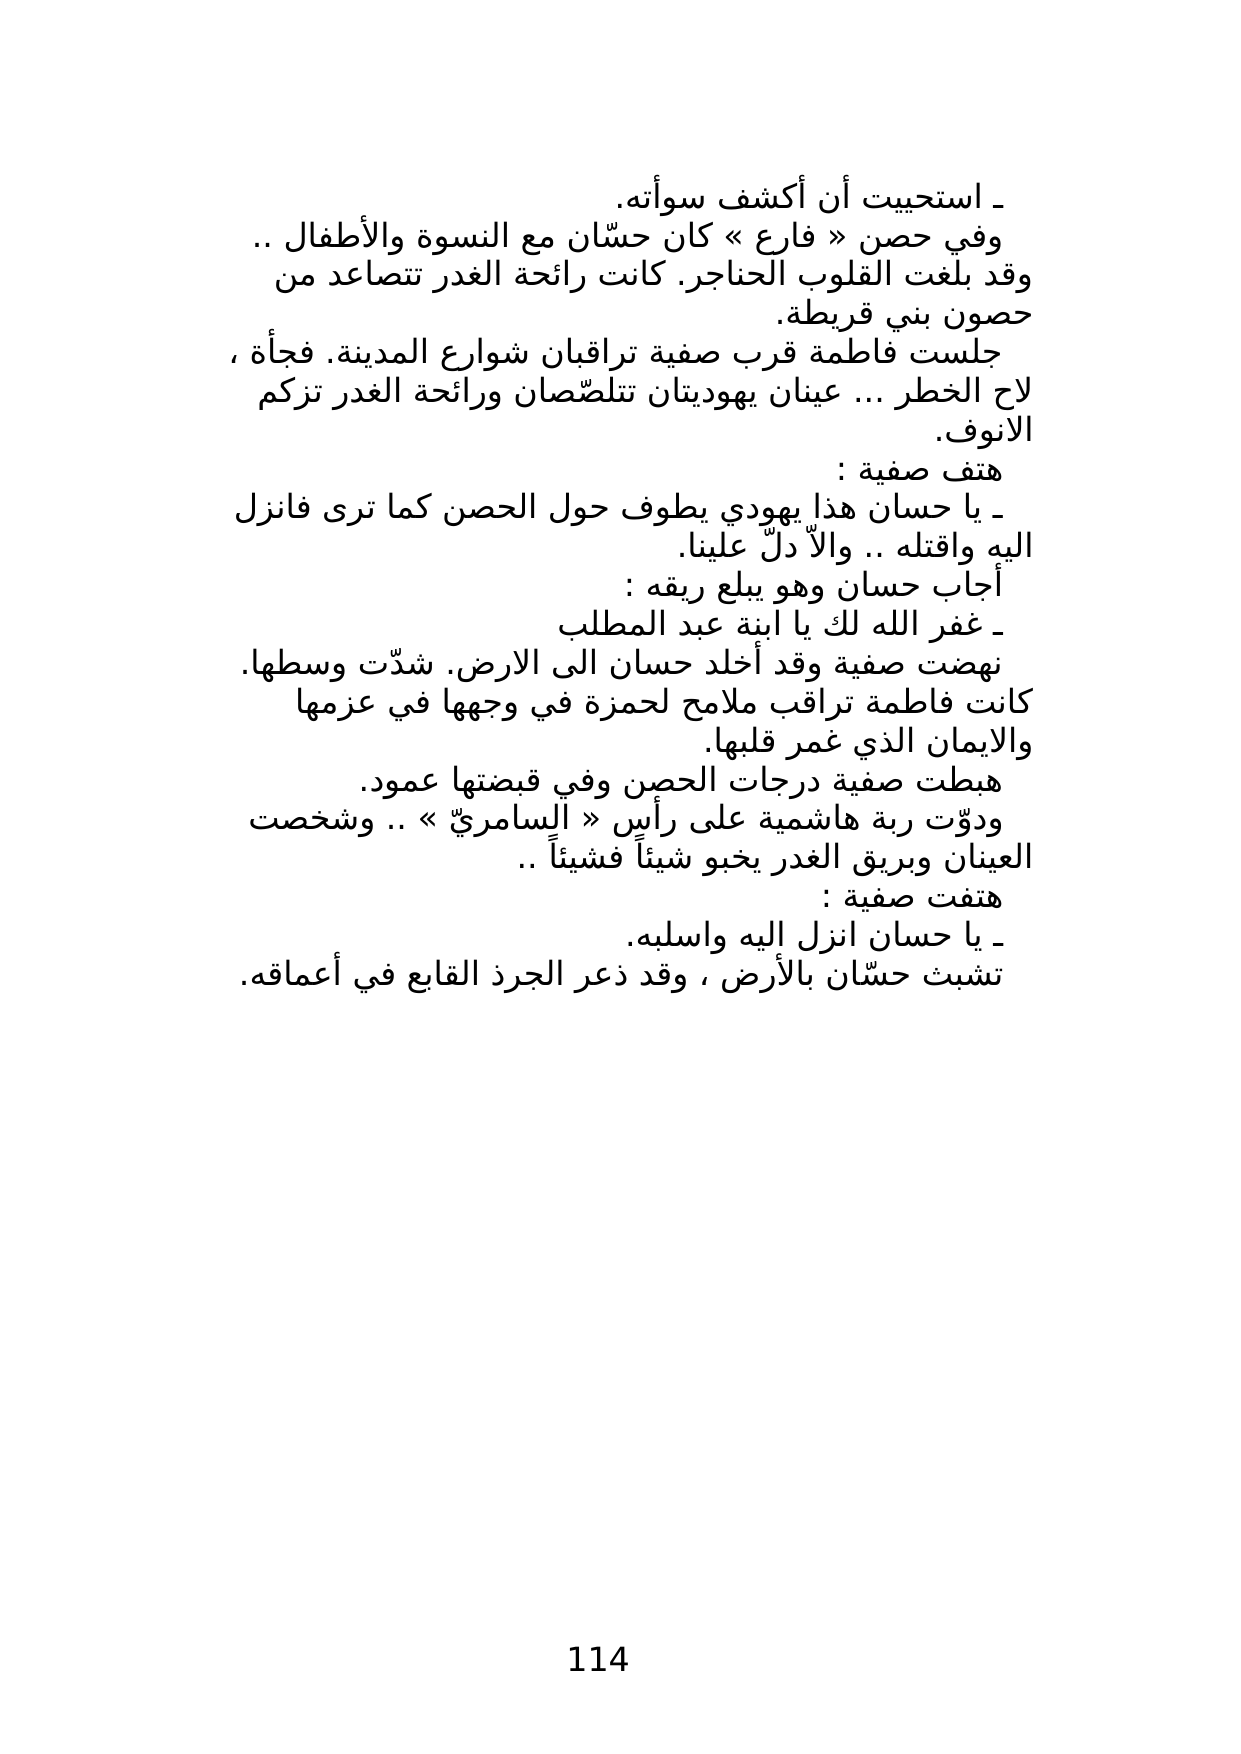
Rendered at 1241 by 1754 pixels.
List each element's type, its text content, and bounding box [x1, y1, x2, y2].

text جلست فاطمة قرب صفية تراقبان شوارع المدينة. فجأة ، لاح الخطر ... عينان يهوديتان تتلصّصان ورائحة الغدر تزكم الانوف. [222, 333, 1033, 449]
text ودوّت ربة هاشمية على رأس « السامريّ » .. وشخصت العينان وبريق الغدر يخبو شيئاً فشيئاً .. [222, 799, 1033, 877]
text هتفت صفية : [222, 877, 1033, 915]
text ـ يا حسان هذا يهودي يطوف حول الحصن كما ترى فانزل اليه واقتله .. والاّ دلّ علينا. [222, 488, 1033, 566]
text تشبث حسّان بالأرض ، وقد ذعر الجرذ القابع في أعماقه. [222, 954, 1033, 993]
text هبطت صفية درجات الحصن وفي قبضتها عمود. [222, 760, 1033, 799]
text نهضت صفية وقد أخلد حسان الى الارض. شدّت وسطها. كانت فاطمة تراقب ملامح لحمزة في وجهها في عزمها والايمان الذي غمر قلبها. [222, 643, 1033, 760]
text وفي حصن « فارع » كان حسّان مع النسوة والأطفال .. وقد بلغت القلوب الحناجر. كانت رائحة الغدر تتصاعد من حصون بني قريطة. [222, 216, 1033, 333]
text ـ يا حسان انزل اليه واسلبه. [222, 915, 1033, 954]
text ـ غفر الله لك يا ابنة عبد المطلب [222, 604, 1033, 643]
text ـ استحييت أن أكشف سوأته. [222, 177, 1033, 216]
text أجاب حسان وهو يبلع ريقه : [222, 566, 1033, 604]
text هتف صفية : [222, 449, 1033, 488]
